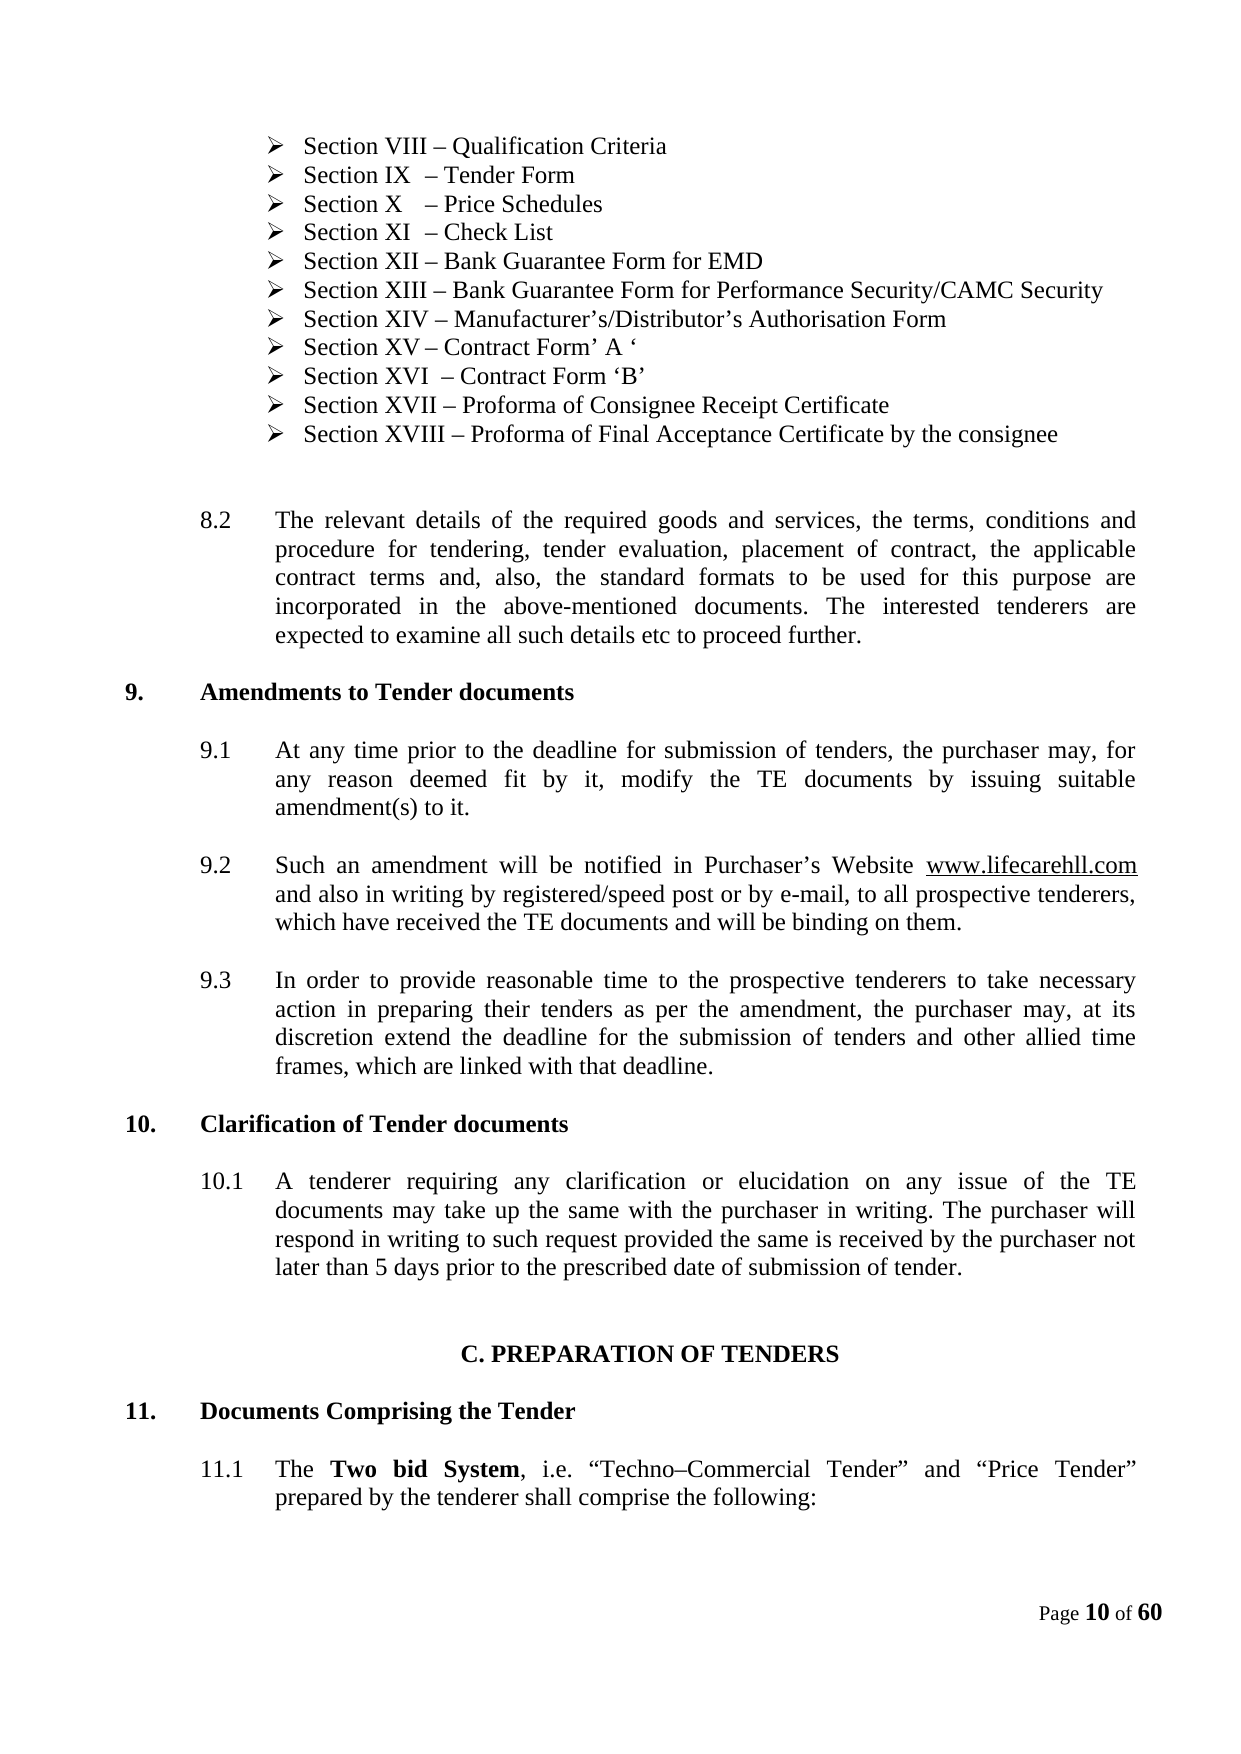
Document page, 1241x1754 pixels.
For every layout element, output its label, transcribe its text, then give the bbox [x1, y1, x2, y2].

text 9.1 At any time prior to the deadline for submission of tenders, the purchaser may, for any reason deemed fit by it, modify the TE documents by issuing suitable amendment(s) to it. [200, 735, 1137, 821]
list Section XV – Contract Form’ A ‘ [266, 332, 1137, 361]
list Section XIII – Bank Guarantee Form for Performance Security/CAMC Security [266, 275, 1137, 304]
list Section XII – Bank Guarantee Form for EMD [266, 246, 1137, 275]
text 9.2 Such an amendment will be notified in Purchaser’s Website www.lifecarehll.com and also in writing by registered/speed post or by e-mail, to all prospective tenderers, which have received the TE documents and will be binding on them. [200, 850, 1137, 936]
list Section XI – Check List [266, 217, 1137, 246]
list Section XVII – Proforma of Consignee Receipt Certificate [266, 390, 1137, 419]
list Section XVI – Contract Form ‘B’ [266, 361, 1137, 390]
text 11. Documents Comprising the Tender [125, 1396, 1137, 1425]
list Section XVIII – Proforma of Final Acceptance Certificate by the consignee [266, 419, 1137, 447]
text 9. Amendments to Tender documents [125, 677, 1137, 706]
text 11.1 The Two bid System, i.e. “Techno–Commercial Tender” and “Price Tender” prepared by the tenderer shall comprise the following: [200, 1454, 1137, 1511]
list Section XIV – Manufacturer’s/Distributor’s Authorisation Form [266, 304, 1137, 332]
list Section VIII – Qualification Criteria [266, 131, 1137, 160]
text 10.1 A tenderer requiring any clarification or elucidation on any issue of the TE documents may take up the same with the purchaser in writing. The purchaser will respond in writing to such request provided the same is received by the purchaser not later than 5 days prior to the prescribed date of submission of tender. [200, 1166, 1137, 1281]
text 8.2 The relevant details of the required goods and services, the terms, conditions and procedure for tendering, tender evaluation, placement of contract, the applicable contract terms and, also, the standard formats to be used for this purpose are incorporated in the above-mentioned documents. The interested tenderers are expected to examine all such details etc to proceed further. [200, 505, 1137, 649]
list Section X – Price Schedules [266, 189, 1137, 217]
list C. PREPARATION OF TENDERS [125, 1339, 1137, 1367]
text 9.3 In order to provide reasonable time to the prospective tenderers to take necessary action in preparing their tenders as per the amendment, the purchaser may, at its discretion extend the deadline for the submission of tenders and other allied time frames, which are linked with that deadline. [200, 965, 1137, 1080]
list Section IX – Tender Form [266, 160, 1137, 189]
text 10. Clarification of Tender documents [125, 1109, 1137, 1137]
